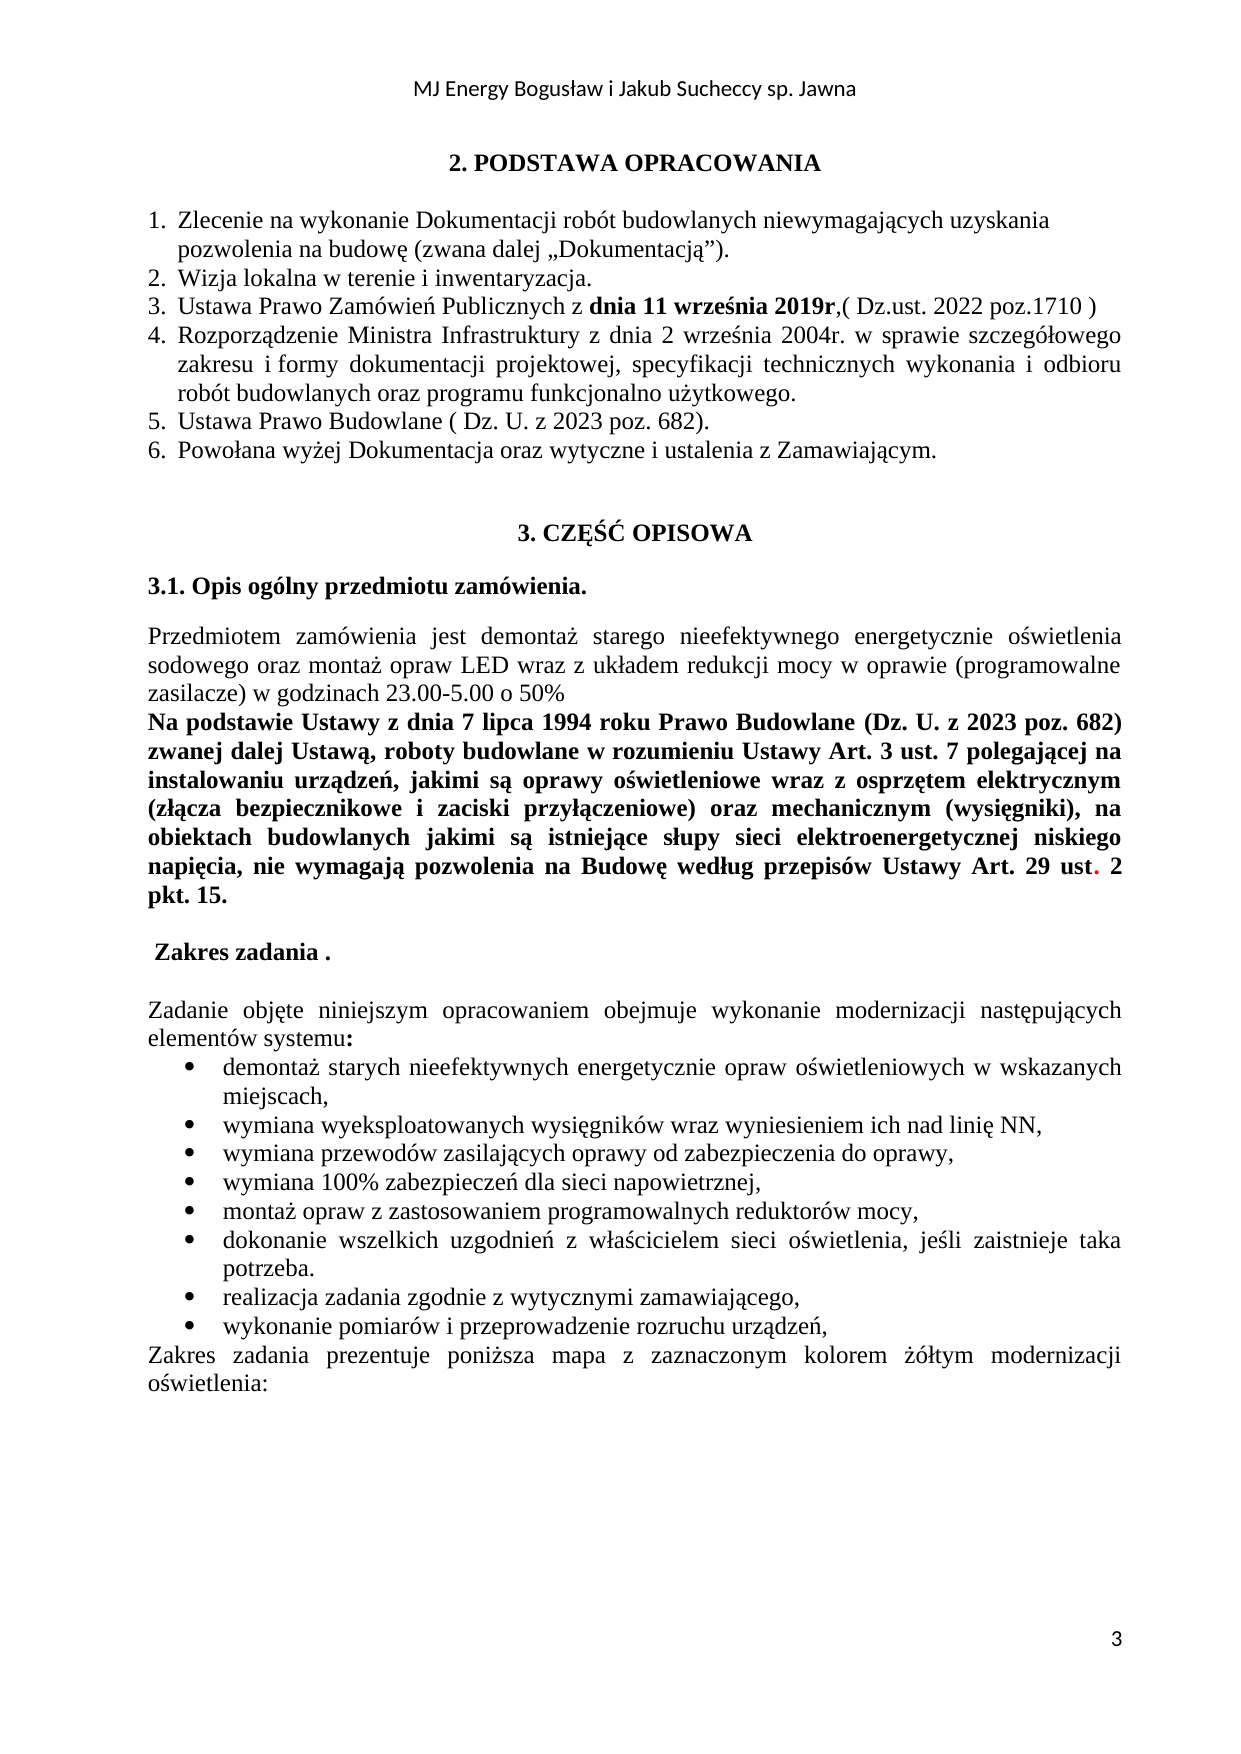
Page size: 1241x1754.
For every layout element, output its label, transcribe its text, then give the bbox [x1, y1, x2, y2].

list dokonanie wszelkich uzgodnień z właścicielem sieci oświetlenia, jeśli zaistnieje taka potrzeba. [185, 1225, 1122, 1282]
list Powołana wyżej Dokumentacja oraz wytyczne i ustalenia z Zamawiającym. [148, 435, 1122, 464]
list wymiana wyeksploatowanych wysięgników wraz wyniesieniem ich nad linię NN, [185, 1110, 1122, 1138]
text 3.1. Opis ogólny przedmiotu zamówienia. [148, 571, 1122, 600]
list Wizja lokalna w terenie i inwentaryzacja. [148, 263, 1122, 291]
text Przedmiotem zamówienia jest demontaż starego nieefektywnego energetycznie oświetlenia sodowego oraz montaż opraw LED wraz z układem redukcji mocy w oprawie (programowalne zasilacze) w godzinach 23.00-5.00 o 50% [148, 621, 1122, 707]
list montaż opraw z zastosowaniem programowalnych reduktorów mocy, [185, 1196, 1122, 1225]
list Ustawa Prawo Budowlane ( Dz. U. z 2023 poz. 682). [148, 406, 1122, 435]
list wymiana przewodów zasilających oprawy od zabezpieczenia do oprawy, [185, 1138, 1122, 1167]
list Rozporządzenie Ministra Infrastruktury z dnia 2 września 2004r. w sprawie szczegółowego zakresu i formy dokumentacji projektowej, specyfikacji technicznych wykonania i odbioru robót budowlanych oraz programu funkcjonalno użytkowego. [148, 320, 1122, 406]
subtitle Zadanie objęte niniejszym opracowaniem obejmuje wykonanie modernizacji następujących elementów systemu: [148, 995, 1122, 1052]
list wymiana 100% zabezpieczeń dla sieci napowietrznej, [185, 1167, 1122, 1196]
list Ustawa Prawo Zamówień Publicznych z dnia 11 września 2019r,( Dz.ust. 2022 poz.1710 ) [148, 291, 1122, 320]
list realizacja zadania zgodnie z wytycznymi zamawiającego, [185, 1282, 1122, 1311]
subtitle Zakres zadania . [148, 937, 1122, 966]
list Zlecenie na wykonanie Dokumentacji robót budowlanych niewymagających uzyskania pozwolenia na budowę (zwana dalej „Dokumentacją”). [148, 205, 1122, 263]
text 3. CZĘŚĆ OPISOWA [148, 518, 1122, 546]
list wykonanie pomiarów i przeprowadzenie rozruchu urządzeń, [185, 1311, 1122, 1340]
text 2. PODSTAWA OPRACOWANIA [148, 148, 1122, 176]
text Zakres zadania prezentuje poniższa mapa z zaznaczonym kolorem żółtym modernizacji oświetlenia: [148, 1340, 1122, 1397]
text Na podstawie Ustawy z dnia 7 lipca 1994 roku Prawo Budowlane (Dz. U. z 2023 poz. 682) zwanej dalej Ustawą, roboty budowlane w rozumieniu Ustawy Art. 3 ust. 7 polegającej na instalowaniu urządzeń, jakimi są oprawy oświetleniowe wraz z osprzętem elektrycznym (złącza bezpiecznikowe i zaciski przyłączeniowe) oraz mechanicznym (wysięgniki), na obiektach budowlanych jakimi są istniejące słupy sieci elektroenergetycznej niskiego napięcia, nie wymagają pozwolenia na Budowę według przepisów Ustawy Art. 29 ust. 2 pkt. 15. [148, 707, 1122, 908]
list demontaż starych nieefektywnych energetycznie opraw oświetleniowych w wskazanych miejscach, [185, 1052, 1122, 1110]
